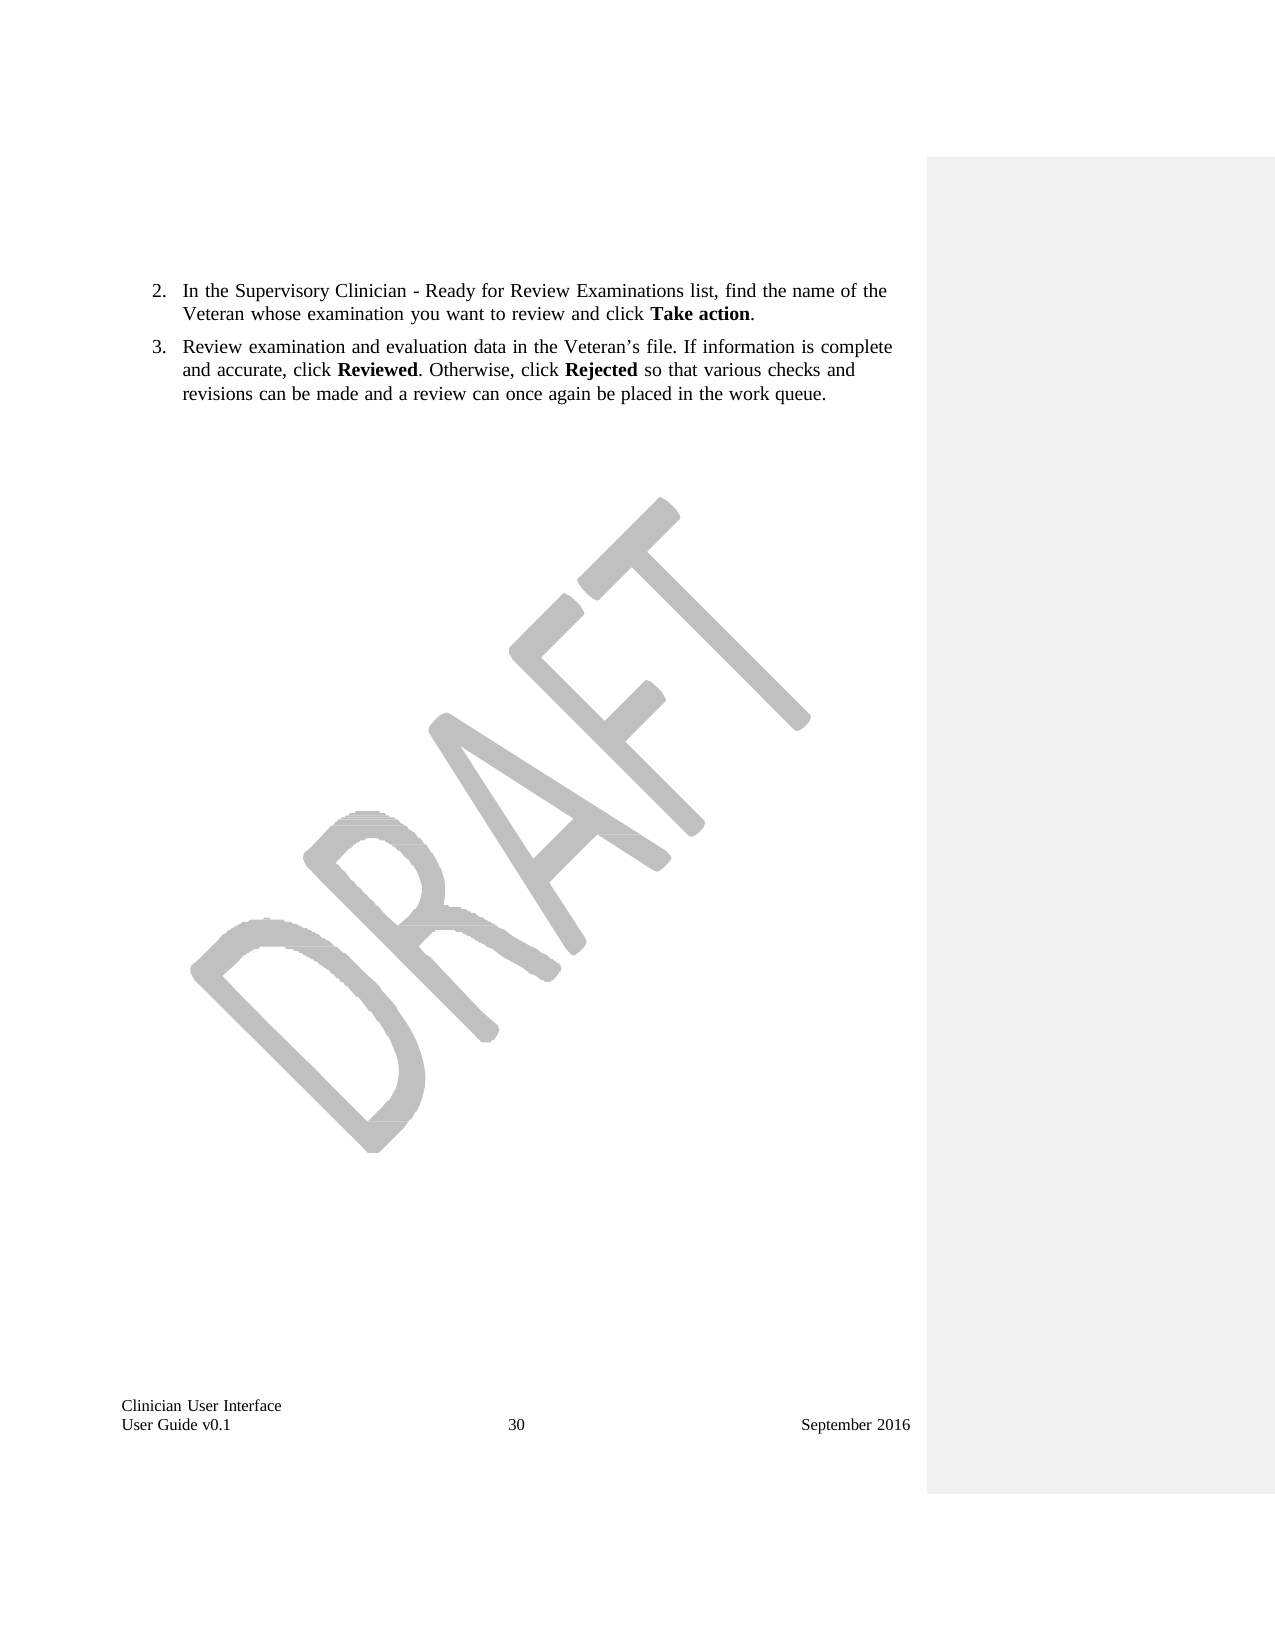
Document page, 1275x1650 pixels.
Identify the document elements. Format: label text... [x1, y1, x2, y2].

list Review examination and evaluation data in the Veteran’s file. If information is complete and accurate, click Reviewed. Otherwise, click Rejected so that various checks and revisions can be made and a review can once again be placed in the work queue. [152, 335, 896, 404]
text Clinician User Interface [121, 1395, 1275, 1414]
text User Guide v0.1 30 September 2016 [121, 1415, 1275, 1434]
list In the Supervisory Clinician - Ready for Review Examinations list, find the name of the Veteran whose examination you want to review and click Take action. [152, 278, 890, 324]
